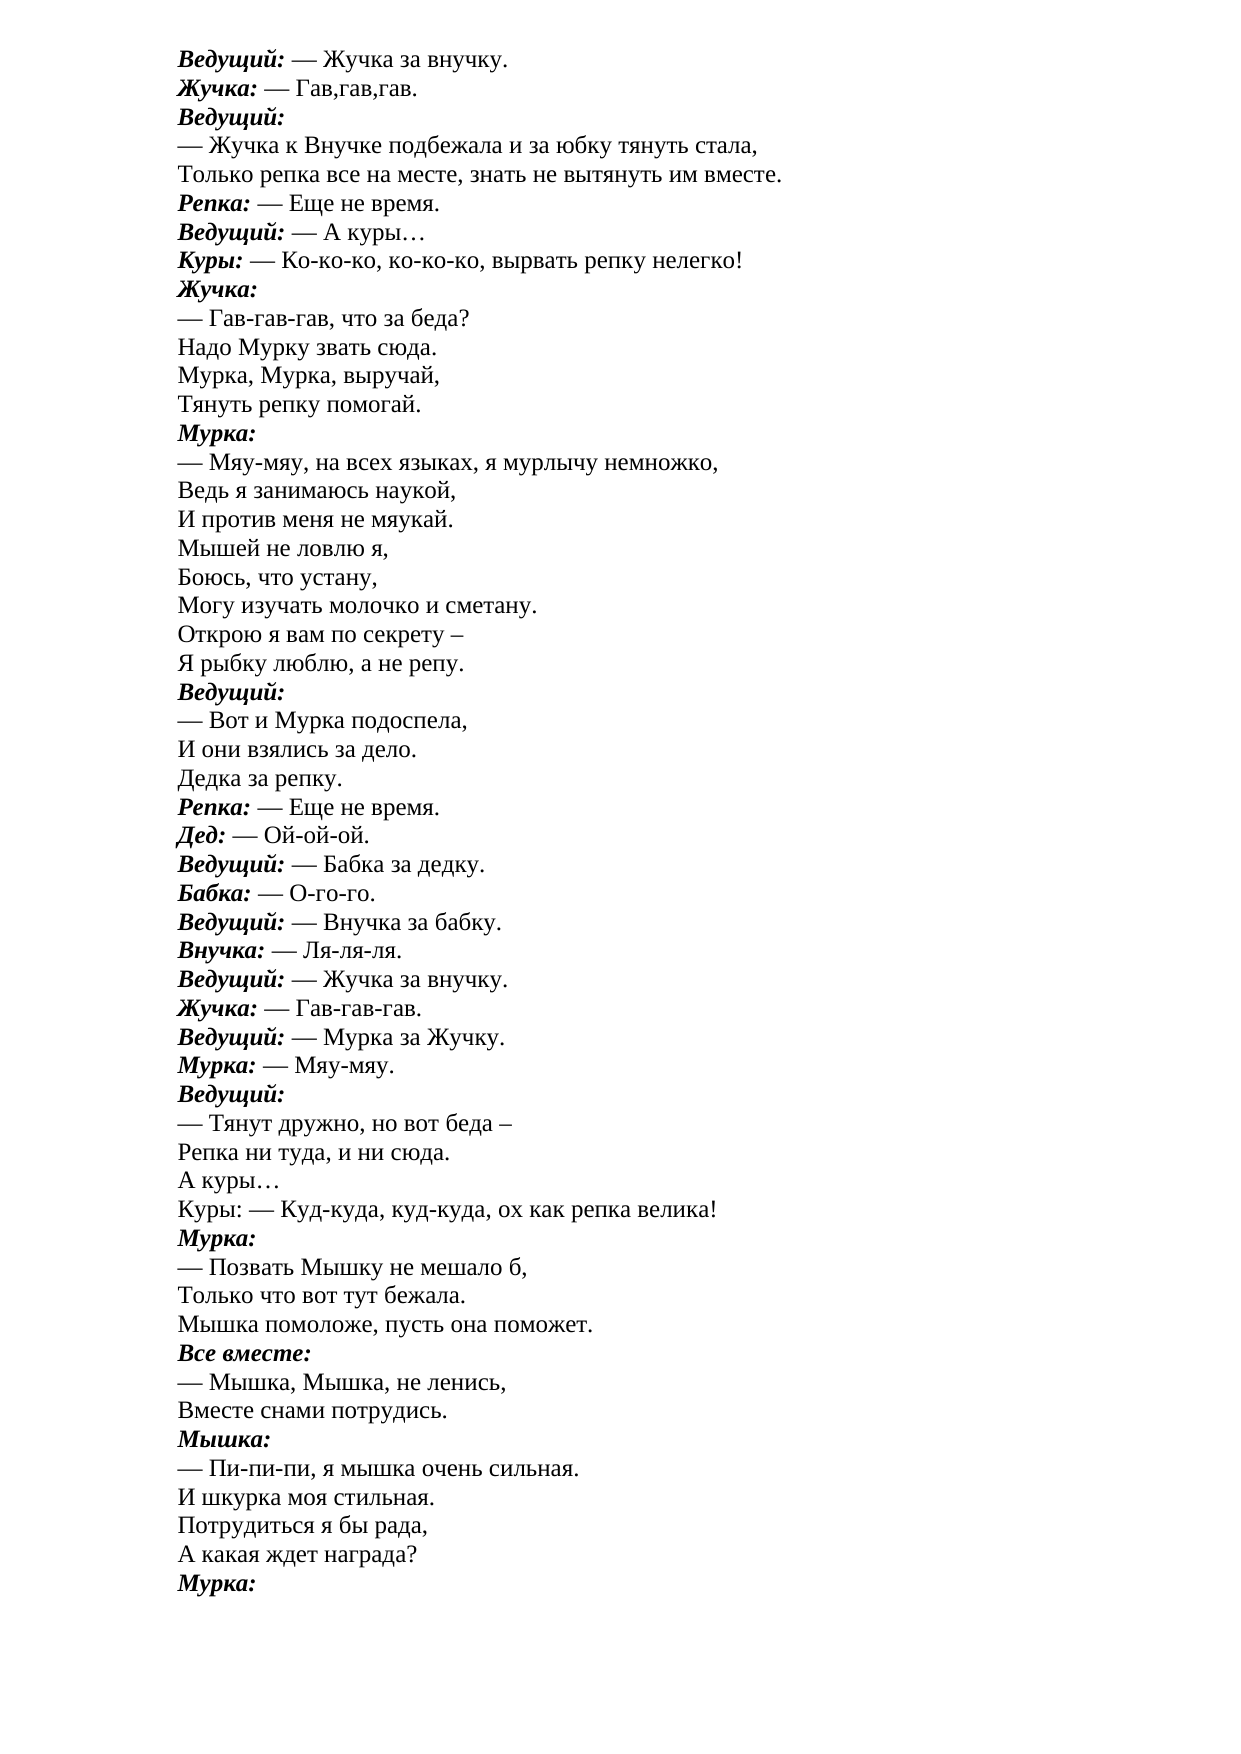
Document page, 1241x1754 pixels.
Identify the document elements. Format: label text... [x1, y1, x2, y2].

text Ведущий: — Жучка за внучку. [177, 44, 1152, 73]
text — Позвать Мышку не мешало б, Только что вот тут бежала. Мышка помоложе, пусть она поможет. [177, 1252, 1152, 1338]
text Ведущий: — А куры… [177, 217, 1152, 246]
text Жучка: — Гав,гав,гав. [177, 73, 1152, 102]
text Ведущий: [177, 1079, 1152, 1108]
text Мурка: [177, 1223, 1152, 1252]
text Куры: — Куд-куда, куд-куда, ох как репка велика! [177, 1194, 1152, 1223]
text Мурка: — Мяу-мяу. [177, 1051, 1152, 1079]
text Репка: — Еще не время. [177, 792, 1152, 821]
text Дед: — Ой-ой-ой. [177, 821, 1152, 849]
text Жучка: [177, 274, 1152, 303]
text Куры: — Ко-ко-ко, ко-ко-ко, вырвать репку нелегко! [177, 246, 1152, 274]
text — Тянут дружно, но вот беда – Репка ни туда, и ни сюда. А куры… [177, 1108, 1152, 1194]
text — Жучка к Внучке подбежала и за юбку тянуть стала, Только репка все на месте, знать не вытянуть им вместе. [177, 131, 1152, 188]
text Бабка: — О-го-го. [177, 878, 1152, 907]
text Все вместе: [177, 1338, 1152, 1367]
text Ведущий: — Внучка за бабку. [177, 907, 1152, 936]
text — Пи-пи-пи, я мышка очень сильная. И шкурка моя стильная. Потрудиться я бы рада, А какая ждет награда? [177, 1453, 1152, 1568]
text — Вот и Мурка подоспела, И они взялись за дело. Дедка за репку. [177, 706, 1152, 792]
text Мурка: [177, 418, 1152, 447]
text — Гав-гав-гав, что за беда? Надо Мурку звать сюда. Мурка, Мурка, выручай, Тянуть репку помогай. [177, 303, 1152, 418]
text Ведущий: — Жучка за внучку. [177, 964, 1152, 993]
text Репка: — Еще не время. [177, 188, 1152, 217]
text Ведущий: [177, 677, 1152, 706]
text — Мяу-мяу, на всех языках, я мурлычу немножко, Ведь я занимаюсь наукой, И против меня не мяукай. Мышей не ловлю я, Боюсь, что устану, Могу изучать молочко и сметану. Открою я вам по секрету – Я рыбку люблю, а не репу. [177, 447, 1152, 677]
text — Мышка, Мышка, не ленись, Вместе снами потрудись. [177, 1367, 1152, 1424]
text Мурка: [177, 1568, 1152, 1597]
text Внучка: — Ля-ля-ля. [177, 936, 1152, 964]
text Ведущий: [177, 102, 1152, 131]
text Мышка: [177, 1424, 1152, 1453]
text Ведущий: — Мурка за Жучку. [177, 1022, 1152, 1051]
text Жучка: — Гав-гав-гав. [177, 993, 1152, 1022]
text Ведущий: — Бабка за дедку. [177, 849, 1152, 878]
